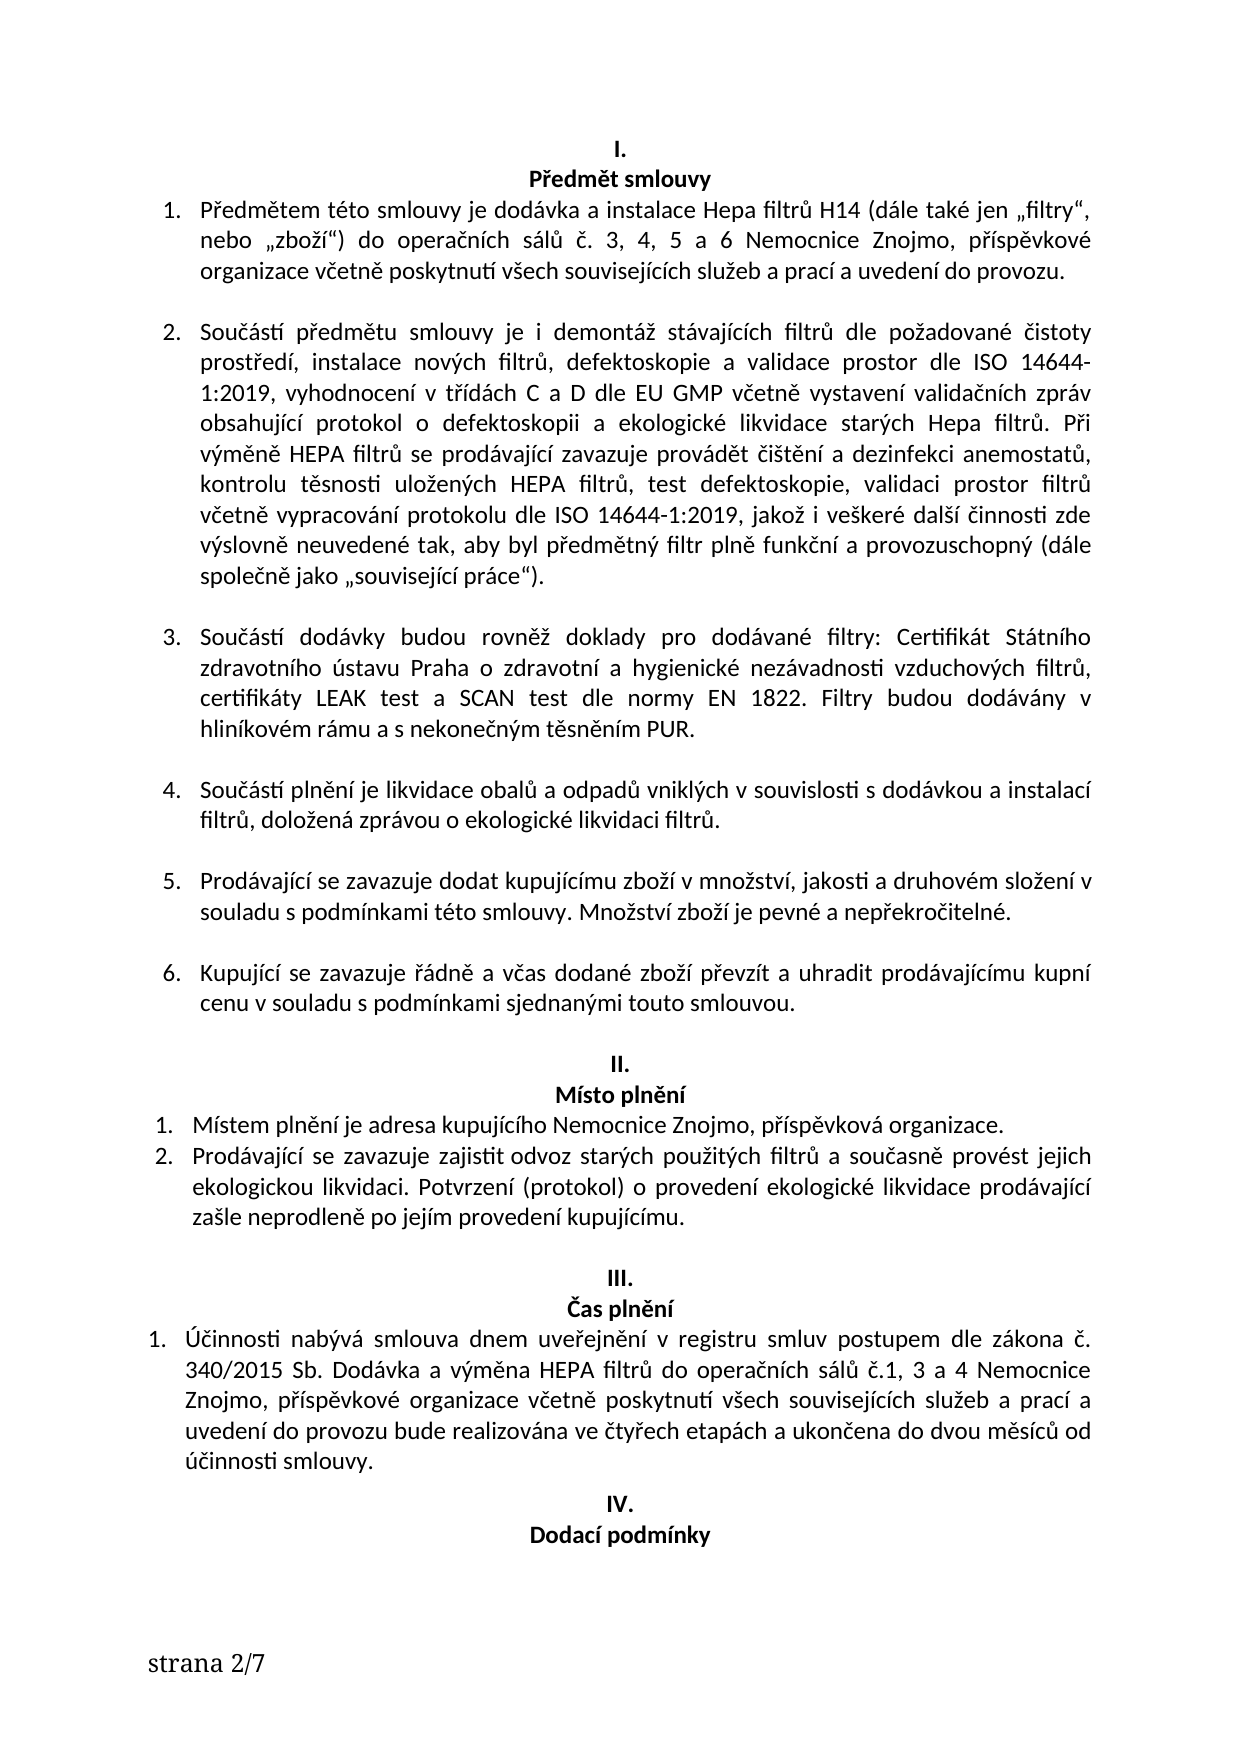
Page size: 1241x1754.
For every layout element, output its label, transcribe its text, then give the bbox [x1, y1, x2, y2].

list Součástí plnění je likvidace obalů a odpadů vniklých v souvislosti s dodávkou a instalací filtrů, doložená zprávou o ekologické likvidaci filtrů. [162, 774, 1092, 835]
text II. [148, 1048, 1092, 1079]
list Prodávající se zavazuje dodat kupujícímu zboží v množství, jakosti a druhovém složení v souladu s podmínkami této smlouvy. Množství zboží je pevné a nepřekročitelné. [162, 865, 1092, 926]
list Součástí dodávky budou rovněž doklady pro dodávané filtry: Certifikát Státního zdravotního ústavu Praha o zdravotní a hygienické nezávadnosti vzduchových filtrů, certifikáty LEAK test a SCAN test dle normy EN 1822. Filtry budou dodávány v hliníkovém rámu a s nekonečným těsněním PUR. [162, 621, 1092, 743]
text IV. [148, 1488, 1092, 1519]
text III. [148, 1262, 1092, 1293]
list Předmětem této smlouvy je dodávka a instalace Hepa filtrů H14 (dále také jen „filtry“, nebo „zboží“) do operačních sálů č. 3, 4, 5 a 6 Nemocnice Znojmo, příspěvkové organizace včetně poskytnutí všech souvisejících služeb a prací a uvedení do provozu. [162, 194, 1092, 286]
text Dodací podmínky [148, 1519, 1092, 1549]
text Předmět smlouvy [148, 163, 1092, 194]
list Prodávající se zavazuje zajistit odvoz starých použitých filtrů a současně provést jejich ekologickou likvidaci. Potvrzení (protokol) o provedení ekologické likvidace prodávající zašle neprodleně po jejím provedení kupujícímu. [154, 1140, 1092, 1232]
list Součástí předmětu smlouvy je i demontáž stávajících filtrů dle požadované čistoty prostředí, instalace nových filtrů, defektoskopie a validace prostor dle ISO 14644-1:2019, vyhodnocení v třídách C a D dle EU GMP včetně vystavení validačních zpráv obsahující protokol o defektoskopii a ekologické likvidace starých Hepa filtrů. Při výměně HEPA filtrů se prodávající zavazuje provádět čištění a dezinfekci anemostatů, kontrolu těsnosti uložených HEPA filtrů, test defektoskopie, validaci prostor filtrů včetně vypracování protokolu dle ISO 14644-1:2019, jakož i veškeré další činnosti zde výslovně neuvedené tak, aby byl předmětný filtr plně funkční a provozuschopný (dále společně jako „související práce“). [162, 316, 1092, 591]
text Čas plnění [148, 1293, 1092, 1323]
text I. [148, 133, 1092, 163]
text Místo plnění [148, 1079, 1092, 1109]
list Místem plnění je adresa kupujícího Nemocnice Znojmo, příspěvková organizace. [154, 1109, 1092, 1140]
list Účinnosti nabývá smlouva dnem uveřejnění v registru smluv postupem dle zákona č. 340/2015 Sb. Dodávka a výměna HEPA filtrů do operačních sálů č.1, 3 a 4 Nemocnice Znojmo, příspěvkové organizace včetně poskytnutí všech souvisejících služeb a prací a uvedení do provozu bude realizována ve čtyřech etapách a ukončena do dvou měsíců od účinnosti smlouvy. [148, 1323, 1092, 1476]
list Kupující se zavazuje řádně a včas dodané zboží převzít a uhradit prodávajícímu kupní cenu v souladu s podmínkami sjednanými touto smlouvou. [162, 957, 1092, 1018]
